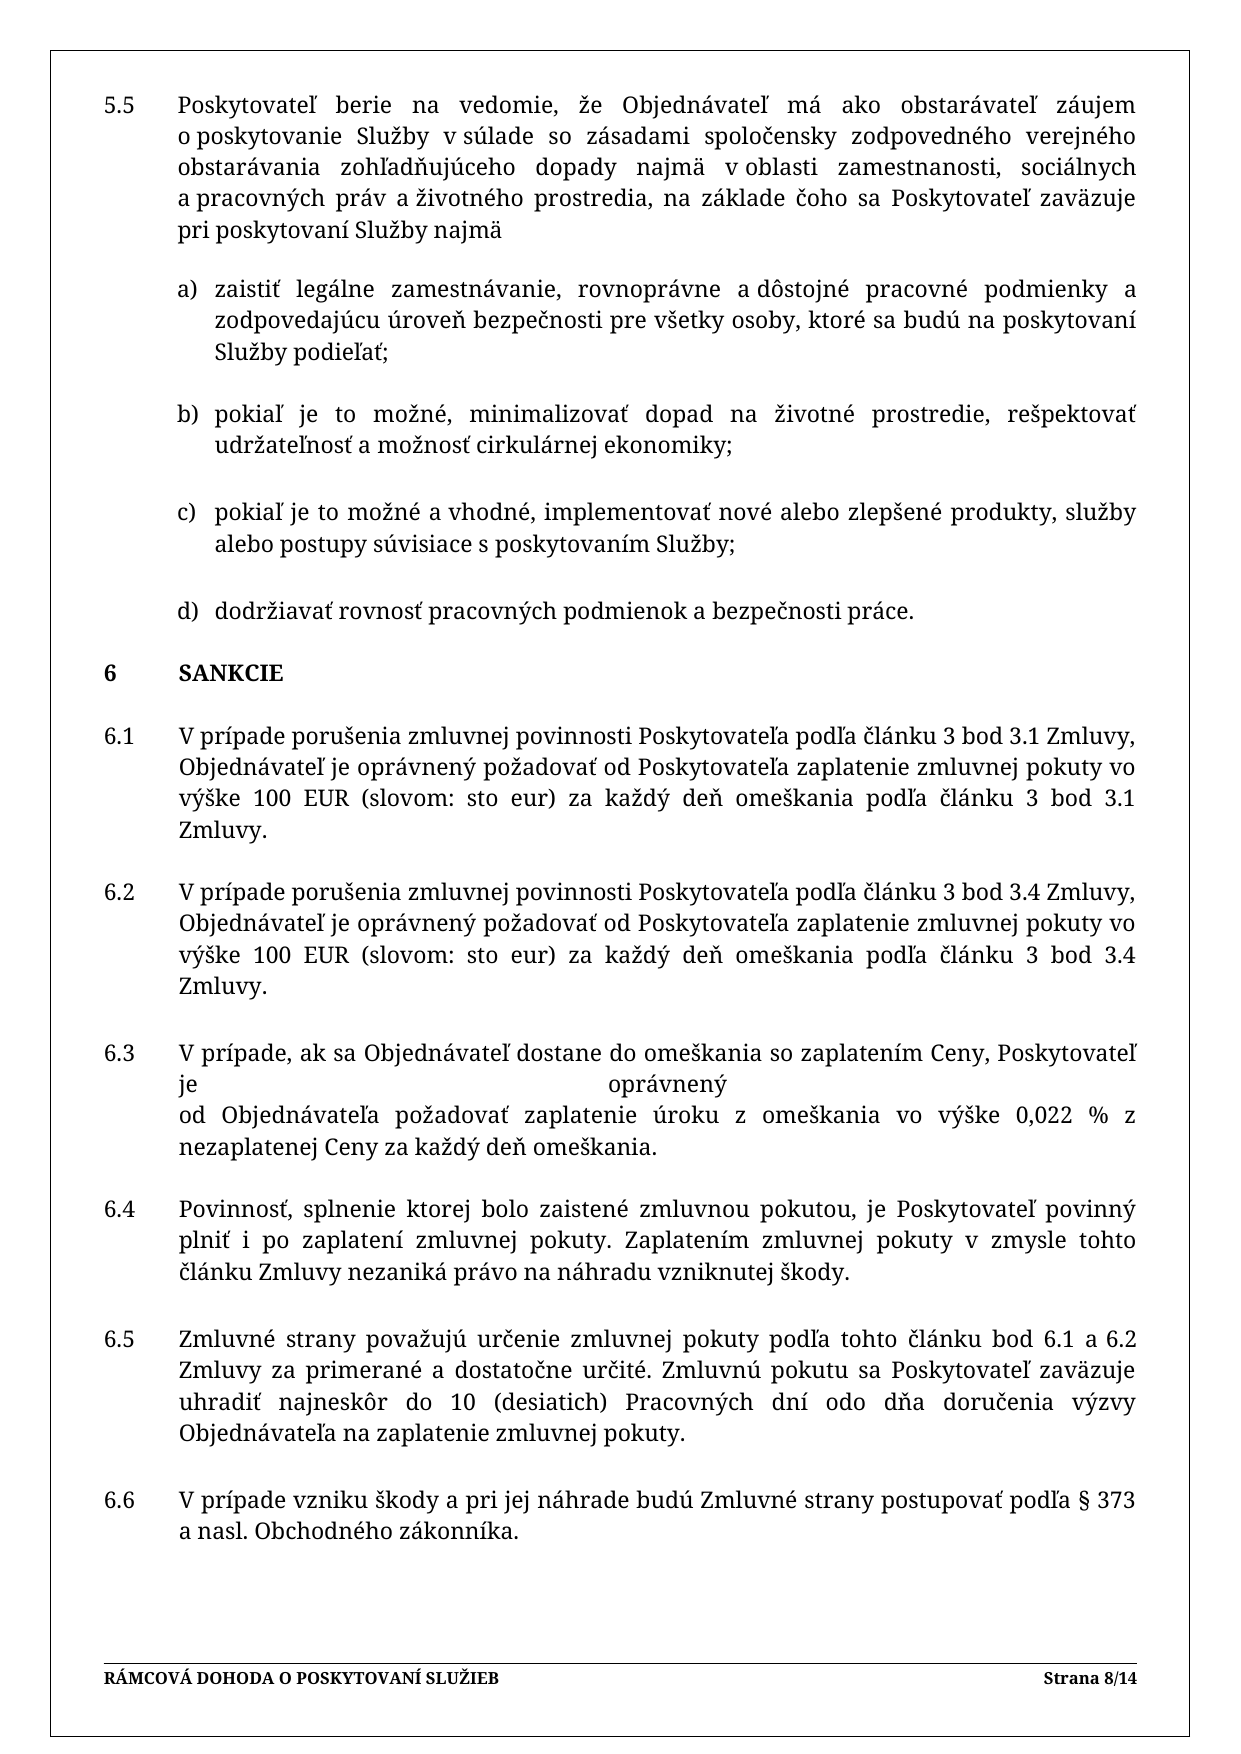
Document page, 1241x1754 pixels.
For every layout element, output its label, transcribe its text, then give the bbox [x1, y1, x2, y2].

list dodržiavať rovnosť pracovných podmienok a bezpečnosti práce. [177, 595, 1137, 626]
list zaistiť legálne zamestnávanie, rovnoprávne a dôstojné pracovné podmienky a zodpovedajúcu úroveň bezpečnosti pre všetky osoby, ktoré sa budú na poskytovaní Služby podieľať; [177, 273, 1137, 367]
list pokiaľ je to možné, minimalizovať dopad na životné prostredie, rešpektovať udržateľnosť a možnosť cirkulárnej ekonomiky; [177, 398, 1137, 460]
list V prípade vzniku škody a pri jej náhrade budú Zmluvné strany postupovať podľa § 373 a nasl. Obchodného zákonníka. [103, 1484, 1137, 1546]
list Povinnosť, splnenie ktorej bolo zaistené zmluvnou pokutou, je Poskytovateľ povinný plniť i po zaplatení zmluvnej pokuty. Zaplatením zmluvnej pokuty v zmysle tohto článku Zmluvy nezaniká právo na náhradu vzniknutej škody. [103, 1193, 1137, 1287]
list V prípade porušenia zmluvnej povinnosti Poskytovateľa podľa článku 3 bod 3.1 Zmluvy, Objednávateľ je oprávnený požadovať od Poskytovateľa zaplatenie zmluvnej pokuty vo výške 100 EUR (slovom: sto eur) za každý deň omeškania podľa článku 3 bod 3.1 Zmluvy. [103, 720, 1137, 845]
list V prípade, ak sa Objednávateľ dostane do omeškania so zaplatením Ceny, Poskytovateľ je oprávnený od Objednávateľa požadovať zaplatenie úroku z omeškania vo výške 0,022 % z nezaplatenej Ceny za každý deň omeškania. [103, 1037, 1137, 1162]
list Zmluvné strany považujú určenie zmluvnej pokuty podľa tohto článku bod 6.1 a 6.2 Zmluvy za primerané a dostatočne určité. Zmluvnú pokutu sa Poskytovateľ zaväzuje uhradiť najneskôr do 10 (desiatich) Pracovných dní odo dňa doručenia výzvy Objednávateľa na zaplatenie zmluvnej pokuty. [103, 1323, 1137, 1448]
list SANKCIE [103, 657, 1137, 688]
list Poskytovateľ berie na vedomie, že Objednávateľ má ako obstarávateľ záujem o poskytovanie Služby v súlade so zásadami spoločensky zodpovedného verejného obstarávania zohľadňujúceho dopady najmä v oblasti zamestnanosti, sociálnych a pracovných práv a životného prostredia, na základe čoho sa Poskytovateľ zaväzuje pri poskytovaní Služby najmä [103, 89, 1137, 245]
list pokiaľ je to možné a vhodné, implementovať nové alebo zlepšené produkty, služby alebo postupy súvisiace s poskytovaním Služby; [177, 496, 1137, 559]
list V prípade porušenia zmluvnej povinnosti Poskytovateľa podľa článku 3 bod 3.4 Zmluvy, Objednávateľ je oprávnený požadovať od Poskytovateľa zaplatenie zmluvnej pokuty vo výške 100 EUR (slovom: sto eur) za každý deň omeškania podľa článku 3 bod 3.4 Zmluvy. [103, 876, 1137, 1001]
